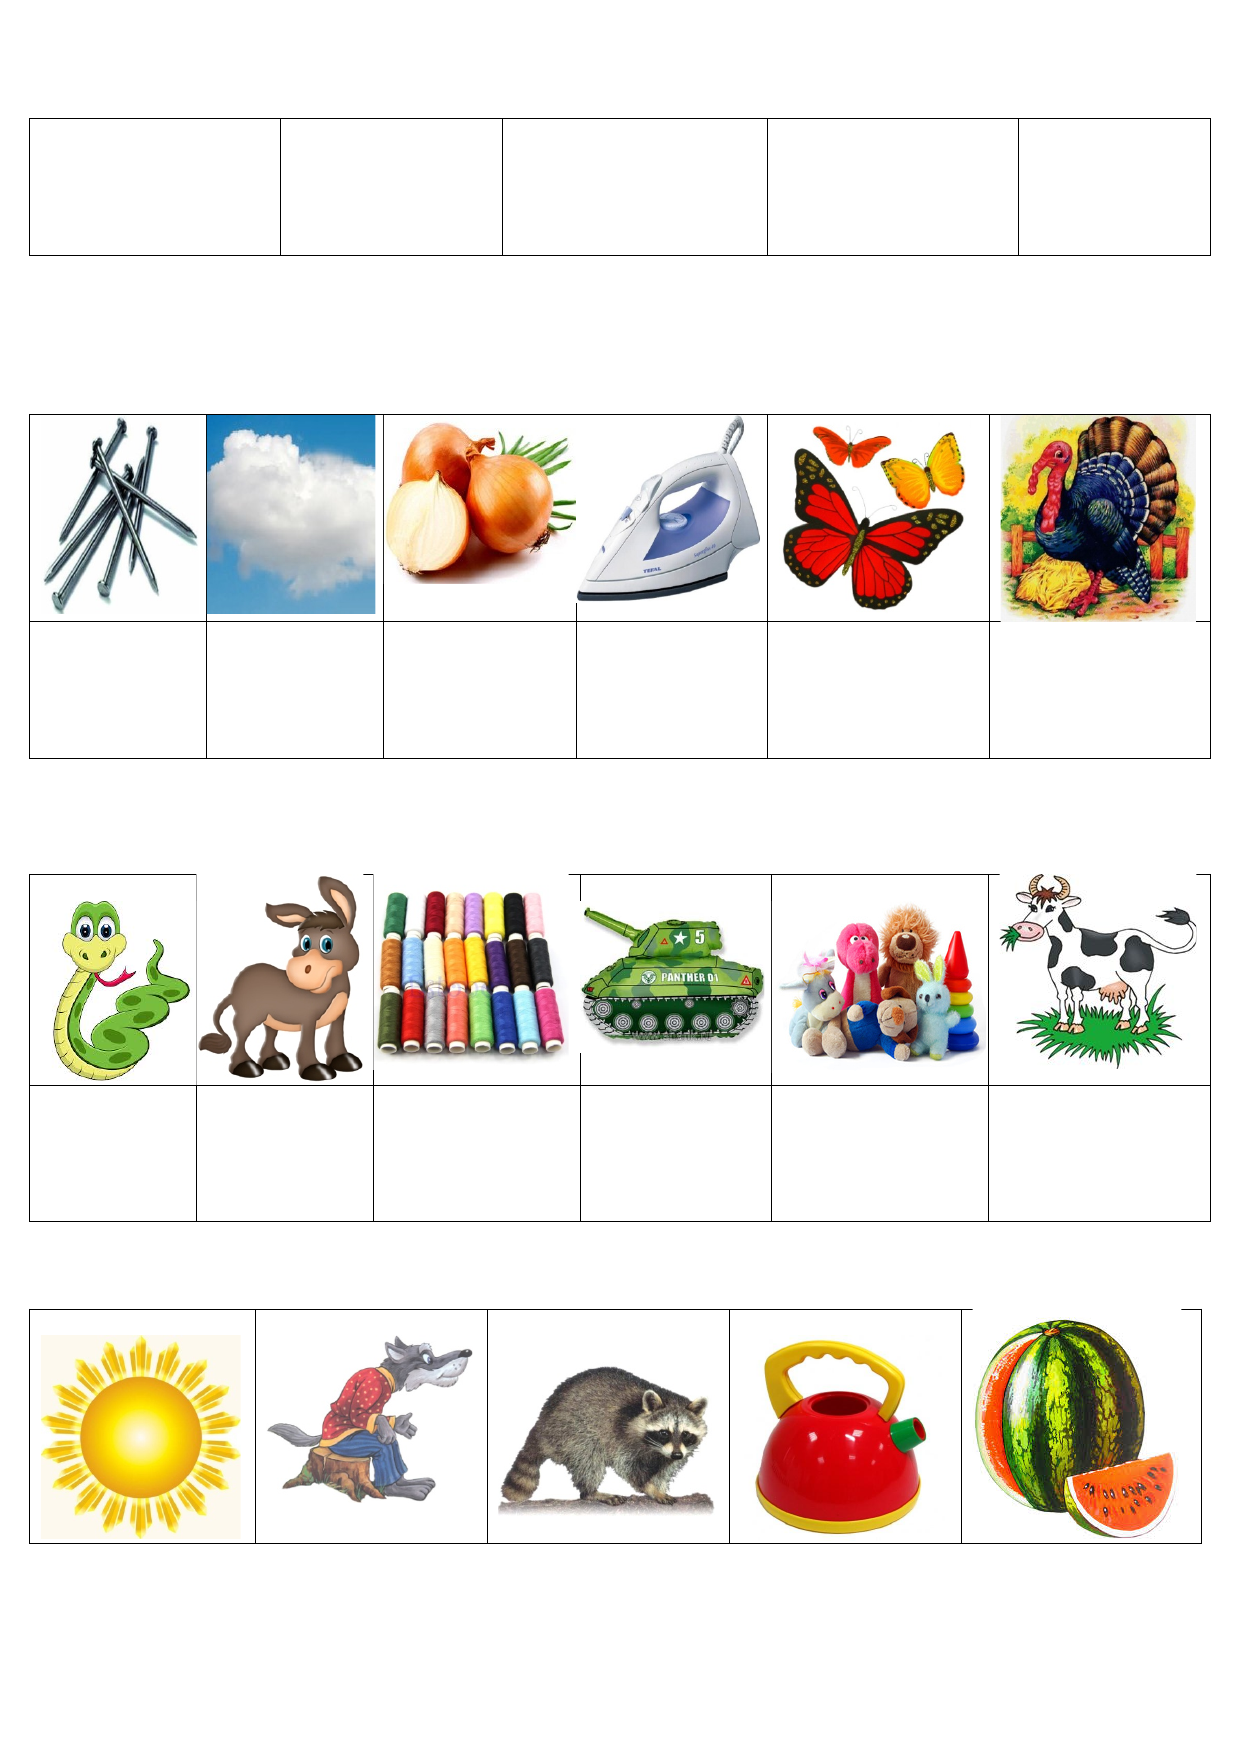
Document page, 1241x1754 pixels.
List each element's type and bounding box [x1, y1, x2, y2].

table_header [1196, 415, 1210, 621]
table_cell [503, 119, 767, 255]
picture [771, 901, 986, 1073]
table_header [364, 875, 373, 1085]
table_header [990, 415, 1000, 621]
picture [779, 415, 972, 614]
table_header [772, 875, 988, 1085]
table_cell [768, 119, 1018, 255]
picture [40, 1335, 241, 1539]
picture [40, 415, 199, 614]
table_cell [990, 622, 1210, 758]
picture [40, 874, 364, 1085]
table_header [207, 415, 383, 621]
table_cell [768, 622, 989, 758]
picture [373, 874, 569, 1070]
picture [740, 1335, 946, 1541]
picture [383, 415, 761, 603]
table_header [581, 875, 771, 1085]
picture [972, 1309, 1182, 1543]
table_cell [30, 622, 206, 758]
table_header [30, 415, 206, 621]
table_cell [989, 1086, 1210, 1221]
table_header [256, 1310, 487, 1543]
picture [206, 415, 376, 614]
table_header [962, 1310, 972, 1543]
table_cell [1019, 119, 1210, 255]
table_header [768, 415, 989, 621]
table_cell [384, 622, 576, 758]
table_cell [772, 1086, 988, 1221]
picture [266, 1335, 473, 1503]
picture [580, 901, 765, 1053]
table_cell [374, 1086, 580, 1221]
table_cell [281, 119, 502, 255]
table_header [1182, 1310, 1201, 1543]
table_cell [577, 622, 767, 758]
table_cell [197, 1086, 373, 1221]
picture [1000, 415, 1196, 622]
table_cell [207, 622, 383, 758]
table_cell [30, 119, 280, 255]
table_header [374, 875, 580, 1085]
table_header [989, 875, 1210, 1085]
table_header [488, 1310, 729, 1543]
table_header [577, 415, 767, 621]
picture [999, 874, 1197, 1069]
table_header [30, 1310, 255, 1543]
table_header [30, 875, 196, 1085]
table_cell [30, 1086, 196, 1221]
table_header [730, 1310, 961, 1543]
table_cell [581, 1086, 771, 1221]
picture [498, 1362, 715, 1527]
table_header [384, 584, 576, 621]
